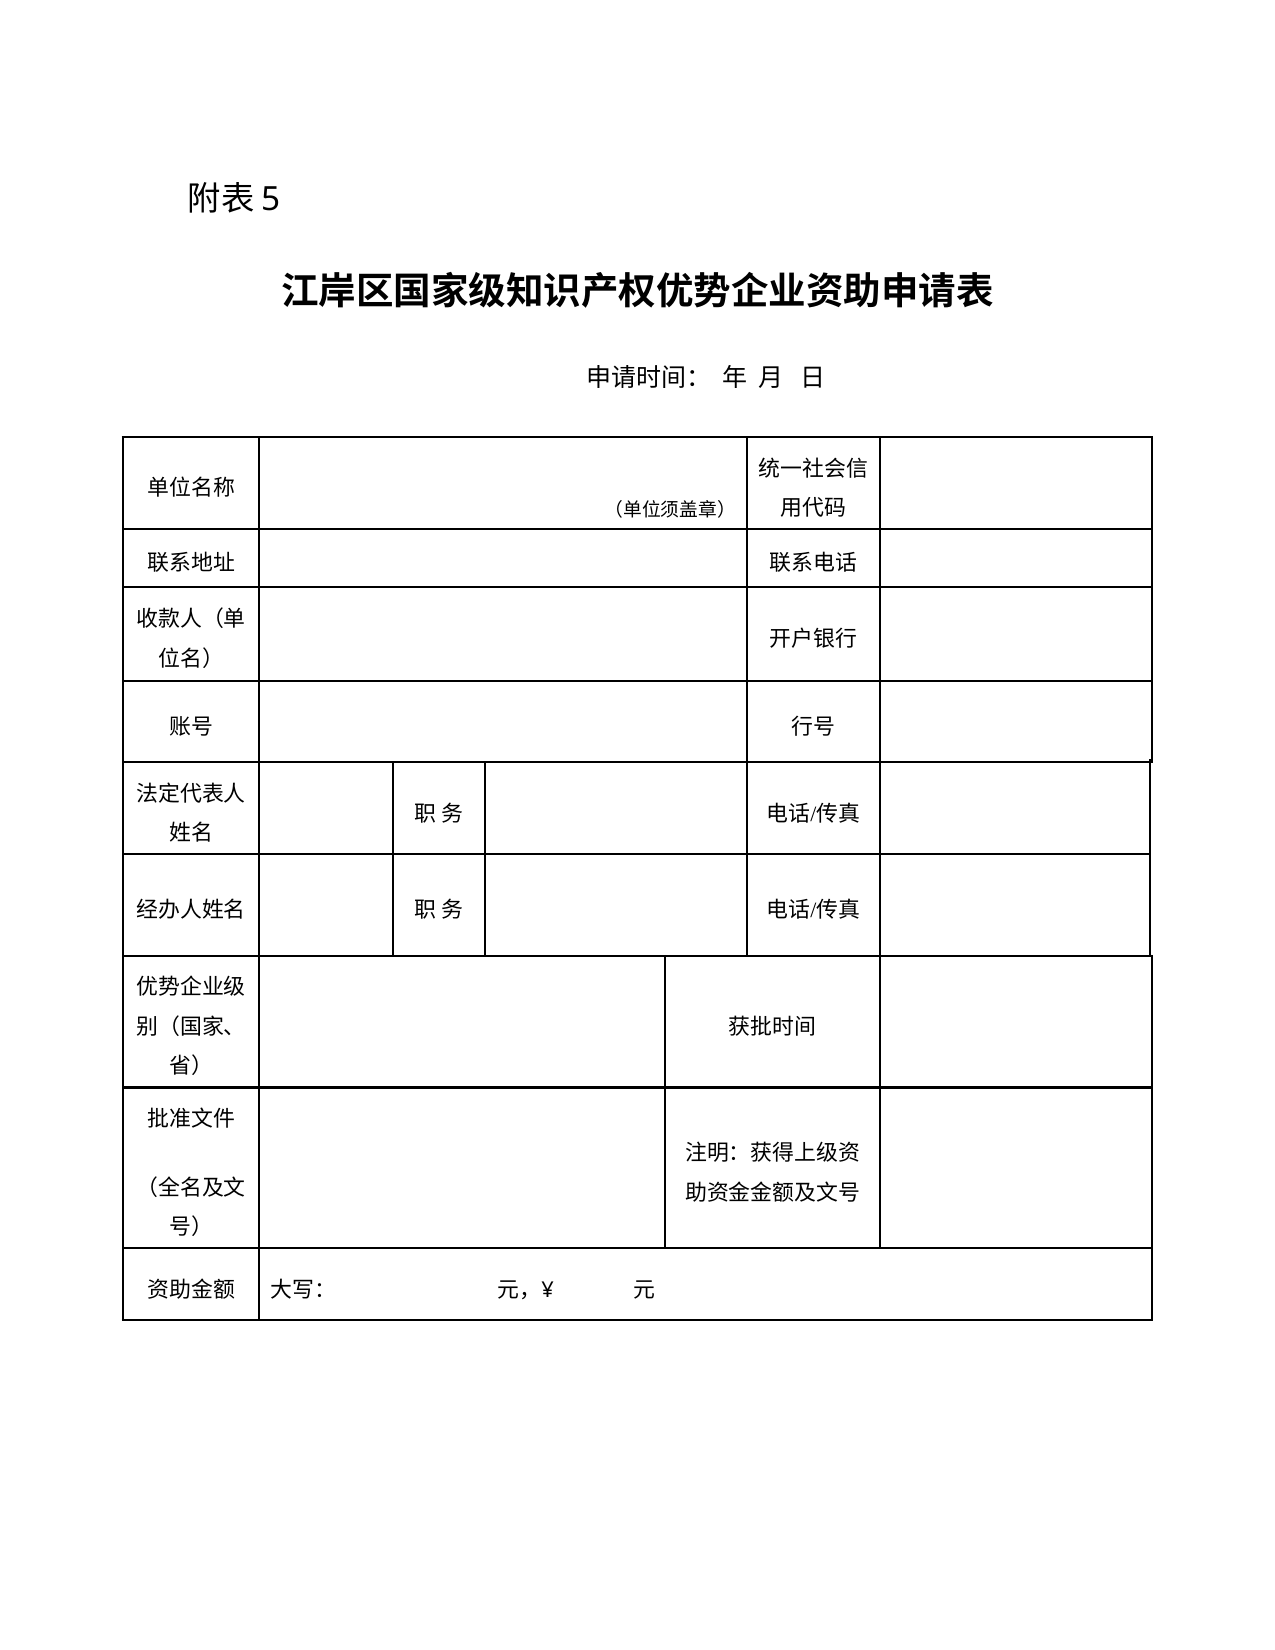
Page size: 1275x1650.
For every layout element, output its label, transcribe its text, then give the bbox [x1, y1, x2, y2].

table_cell 批准文件 （全名及文号） [124, 1089, 258, 1247]
table_cell 大写： 元，¥ 元 [260, 1249, 1151, 1319]
table_cell 职 务 [394, 763, 484, 853]
table_cell [486, 855, 746, 955]
table_cell [881, 855, 1149, 955]
table_cell 电话/传真 [748, 763, 879, 853]
table_cell [881, 763, 1149, 853]
table_cell [260, 1089, 664, 1247]
table_cell [486, 763, 746, 853]
table_cell 电话/传真 [748, 855, 879, 955]
table_cell [881, 682, 1151, 761]
table_cell [881, 530, 1151, 586]
table_cell [260, 530, 746, 586]
table_cell [881, 957, 1151, 1086]
table_cell 收款人（单位名） [124, 588, 258, 679]
table_cell [260, 855, 392, 955]
table_header （单位须盖章） [260, 438, 746, 528]
text 附表5 [187, 171, 1087, 220]
text 申请时间： 年 月 日 [187, 358, 1087, 394]
table_cell [260, 957, 664, 1086]
table_cell [260, 682, 746, 761]
table_cell 注明：获得上级资助资金金额及文号 [666, 1089, 879, 1247]
text 江岸区国家级知识产权优势企业资助申请表 [187, 261, 1087, 315]
table_cell [260, 763, 392, 853]
table_cell 优势企业级别（国家、省） [124, 957, 258, 1086]
table_cell 联系电话 [748, 530, 879, 586]
table_cell 开户银行 [748, 588, 879, 679]
table_header [881, 438, 1151, 528]
table_cell 经办人姓名 [124, 855, 258, 955]
table_cell 职 务 [394, 855, 484, 955]
table_header 单位名称 [124, 438, 258, 528]
table_cell 法定代表人姓名 [124, 763, 258, 853]
table_cell 资助金额 [124, 1249, 258, 1319]
table_header 统一社会信用代码 [748, 438, 879, 528]
table_cell [881, 588, 1151, 679]
table_cell 行号 [748, 682, 879, 761]
table_cell 账号 [124, 682, 258, 761]
table_cell [881, 1089, 1151, 1247]
table_cell 联系地址 [124, 530, 258, 586]
table_cell [260, 588, 746, 679]
table_cell 获批时间 [666, 957, 879, 1086]
